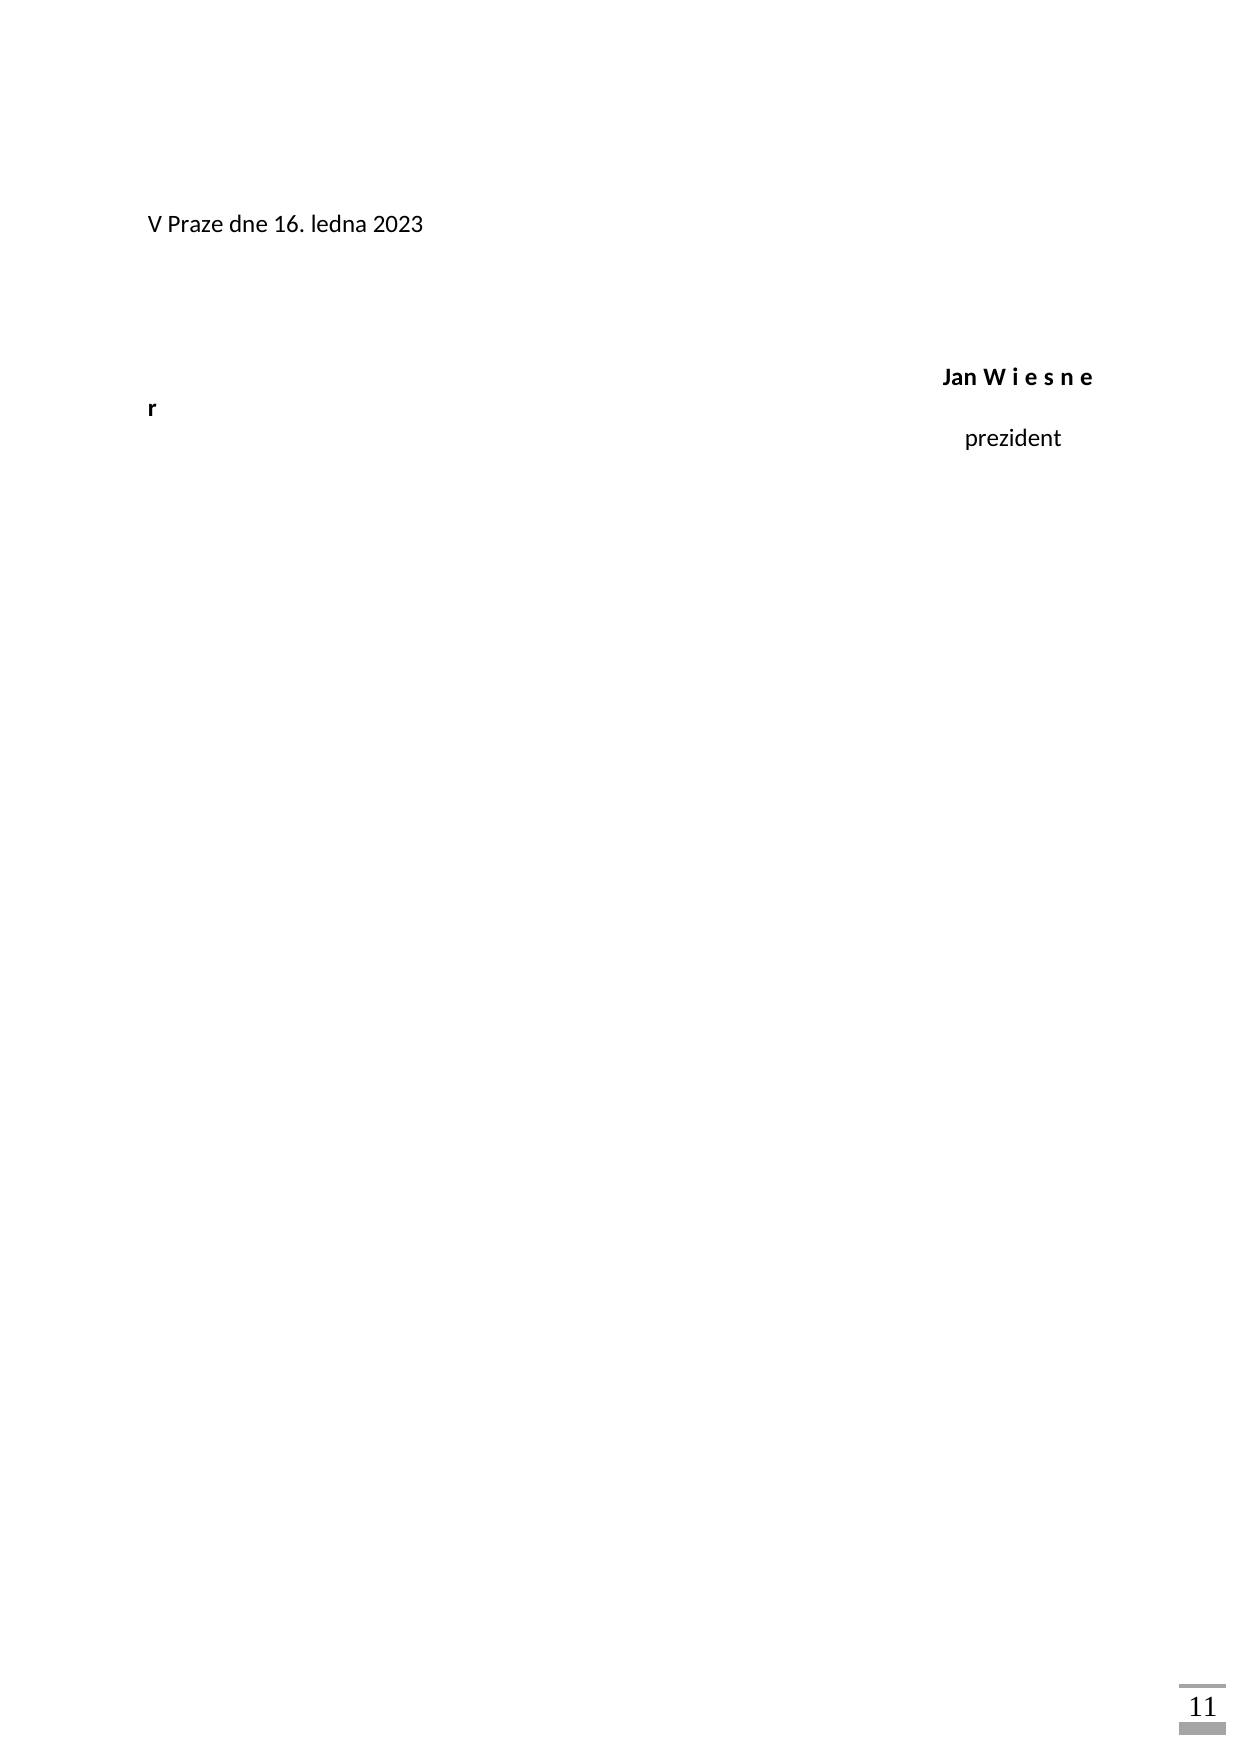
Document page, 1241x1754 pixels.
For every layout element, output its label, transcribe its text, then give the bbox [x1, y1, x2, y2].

text V Praze dne 16. ledna 2023 [148, 209, 1093, 239]
text prezident [148, 422, 1093, 453]
text Jan W i e s n e r [148, 361, 1093, 422]
